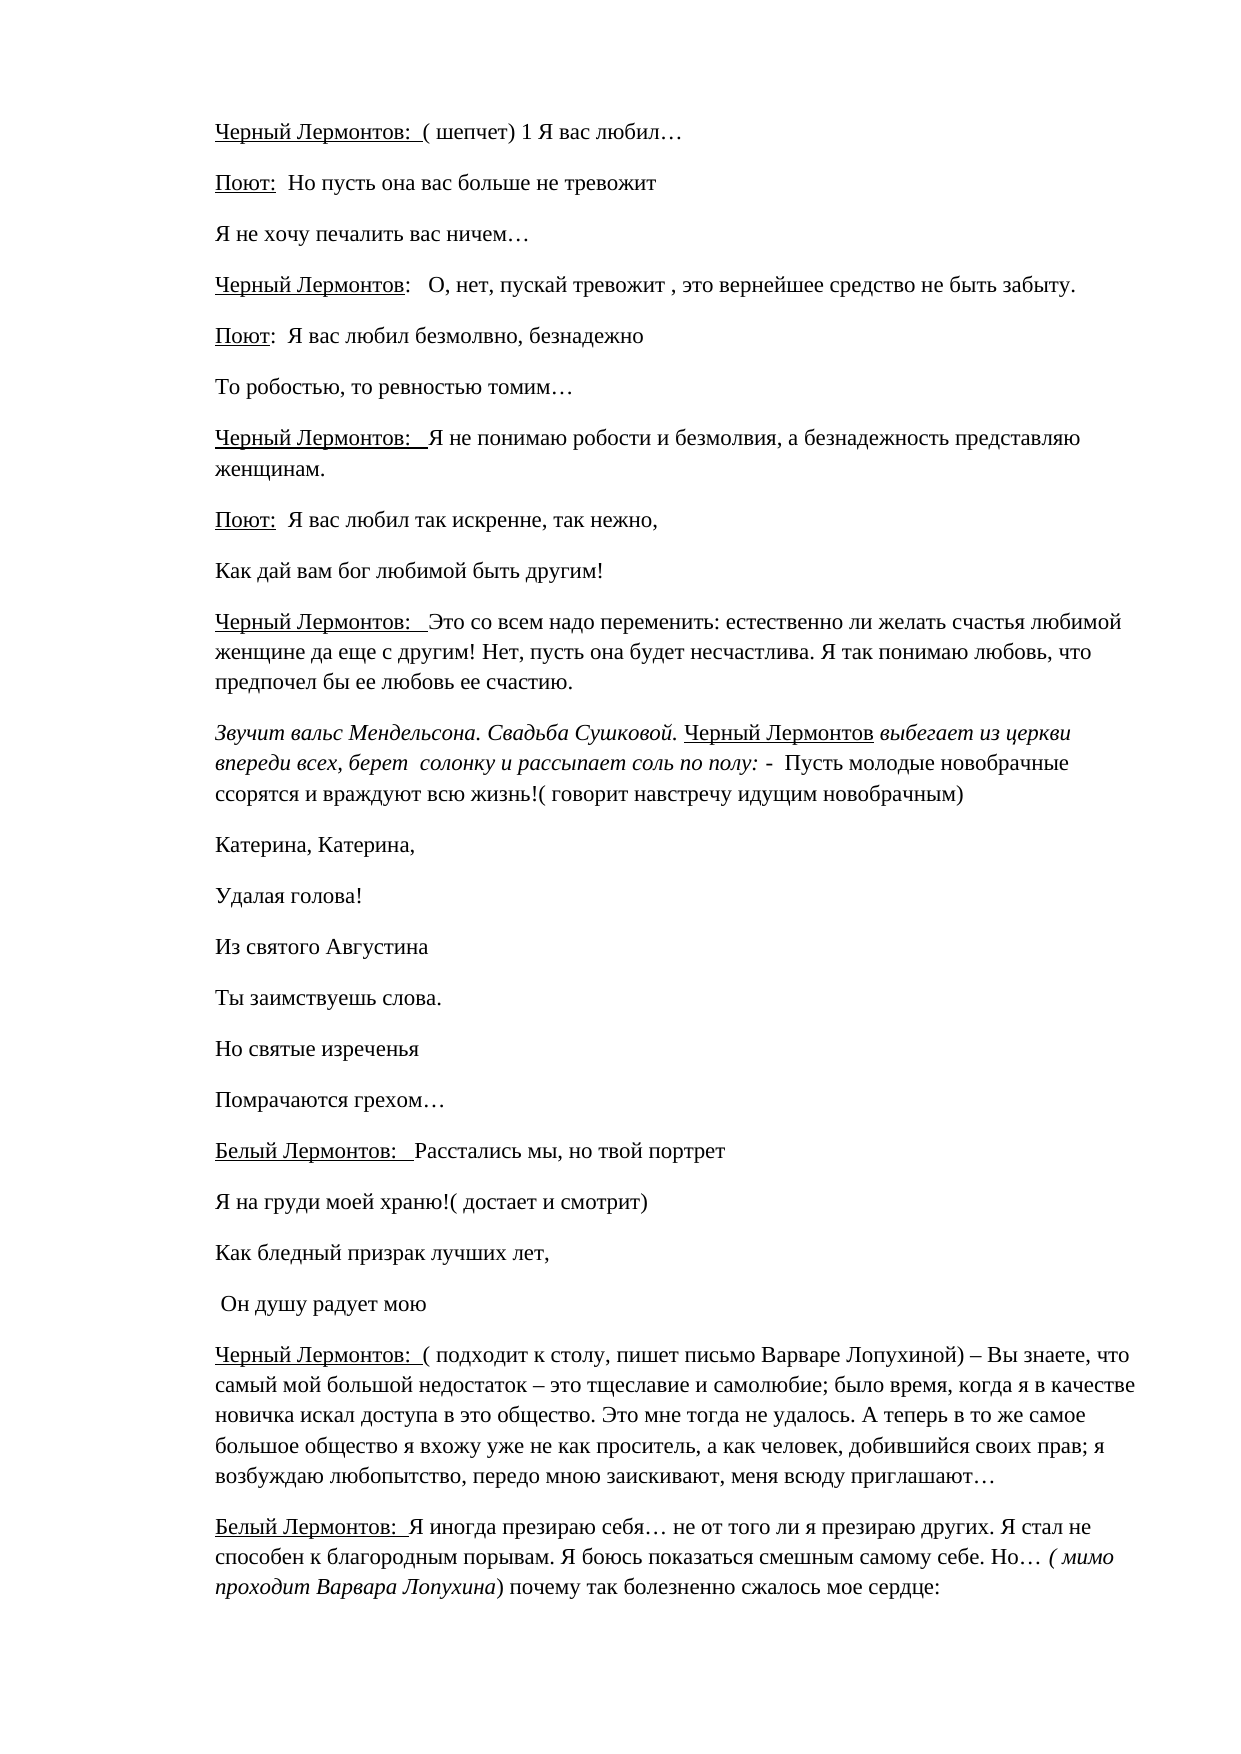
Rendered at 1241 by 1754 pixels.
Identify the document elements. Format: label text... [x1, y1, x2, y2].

text Но святые изреченья [215, 1035, 1152, 1061]
text Катерина, Катерина, [215, 831, 1152, 857]
text Поют: Я вас любил так искренне, так нежно, [215, 506, 1152, 532]
text Ты заимствуешь слова. [215, 984, 1152, 1010]
text Поют: Но пусть она вас больше не тревожит [215, 169, 1152, 196]
text Я на груди моей храню!( достает и смотрит) [215, 1188, 1152, 1214]
text Черный Лермонтов: Это со всем надо переменить: естественно ли желать счастья любимой женщине да еще с другим! Нет, пусть она будет несчастлива. Я так понимаю любовь, что предпочел бы ее любовь ее счастию. [215, 608, 1152, 694]
text Звучит вальс Мендельсона. Свадьба Сушковой. Черный Лермонтов выбегает из церкви впереди всех, берет солонку и рассыпает соль по полу: - Пусть молодые новобрачные ссорятся и враждуют всю жизнь!( говорит навстречу идущим новобрачным) [215, 719, 1152, 806]
text Черный Лермонтов: Я не понимаю робости и безмолвия, а безнадежность представляю женщинам. [215, 424, 1152, 481]
text Я не хочу печалить вас ничем… [215, 220, 1152, 247]
text Он душу радует мою [215, 1290, 1152, 1316]
text Черный Лермонтов: ( шепчет) 1 Я вас любил… [215, 118, 1152, 144]
text Поют: Я вас любил безмолвно, безнадежно [215, 322, 1152, 349]
text То робостью, то ревностью томим… [215, 373, 1152, 400]
text Как бледный призрак лучших лет, [215, 1239, 1152, 1265]
text Из святого Августина [215, 933, 1152, 959]
text Как дай вам бог любимой быть другим! [215, 557, 1152, 583]
text Помрачаются грехом… [215, 1086, 1152, 1112]
text Черный Лермонтов: ( подходит к столу, пишет письмо Варваре Лопухиной) – Вы знаете, что самый мой большой недостаток – это тщеславие и самолюбие; было время, когда я в качестве новичка искал доступа в это общество. Это мне тогда не удалось. А теперь в то же самое большое общество я вхожу уже не как проситель, а как человек, добившийся своих прав; я возбуждаю любопытство, передо мною заискивают, меня всюду приглашают… [215, 1341, 1152, 1488]
text Белый Лермонтов: Я иногда презираю себя… не от того ли я презираю других. Я стал не способен к благородным порывам. Я боюсь показаться смешным самому себе. Но… ( мимо проходит Варвара Лопухина) почему так болезненно сжалось мое сердце: [215, 1513, 1152, 1600]
text Удалая голова! [215, 882, 1152, 908]
text Черный Лермонтов: О, нет, пускай тревожит , это вернейшее средство не быть забыту. [215, 271, 1152, 298]
text Белый Лермонтов: Расстались мы, но твой портрет [215, 1137, 1152, 1163]
